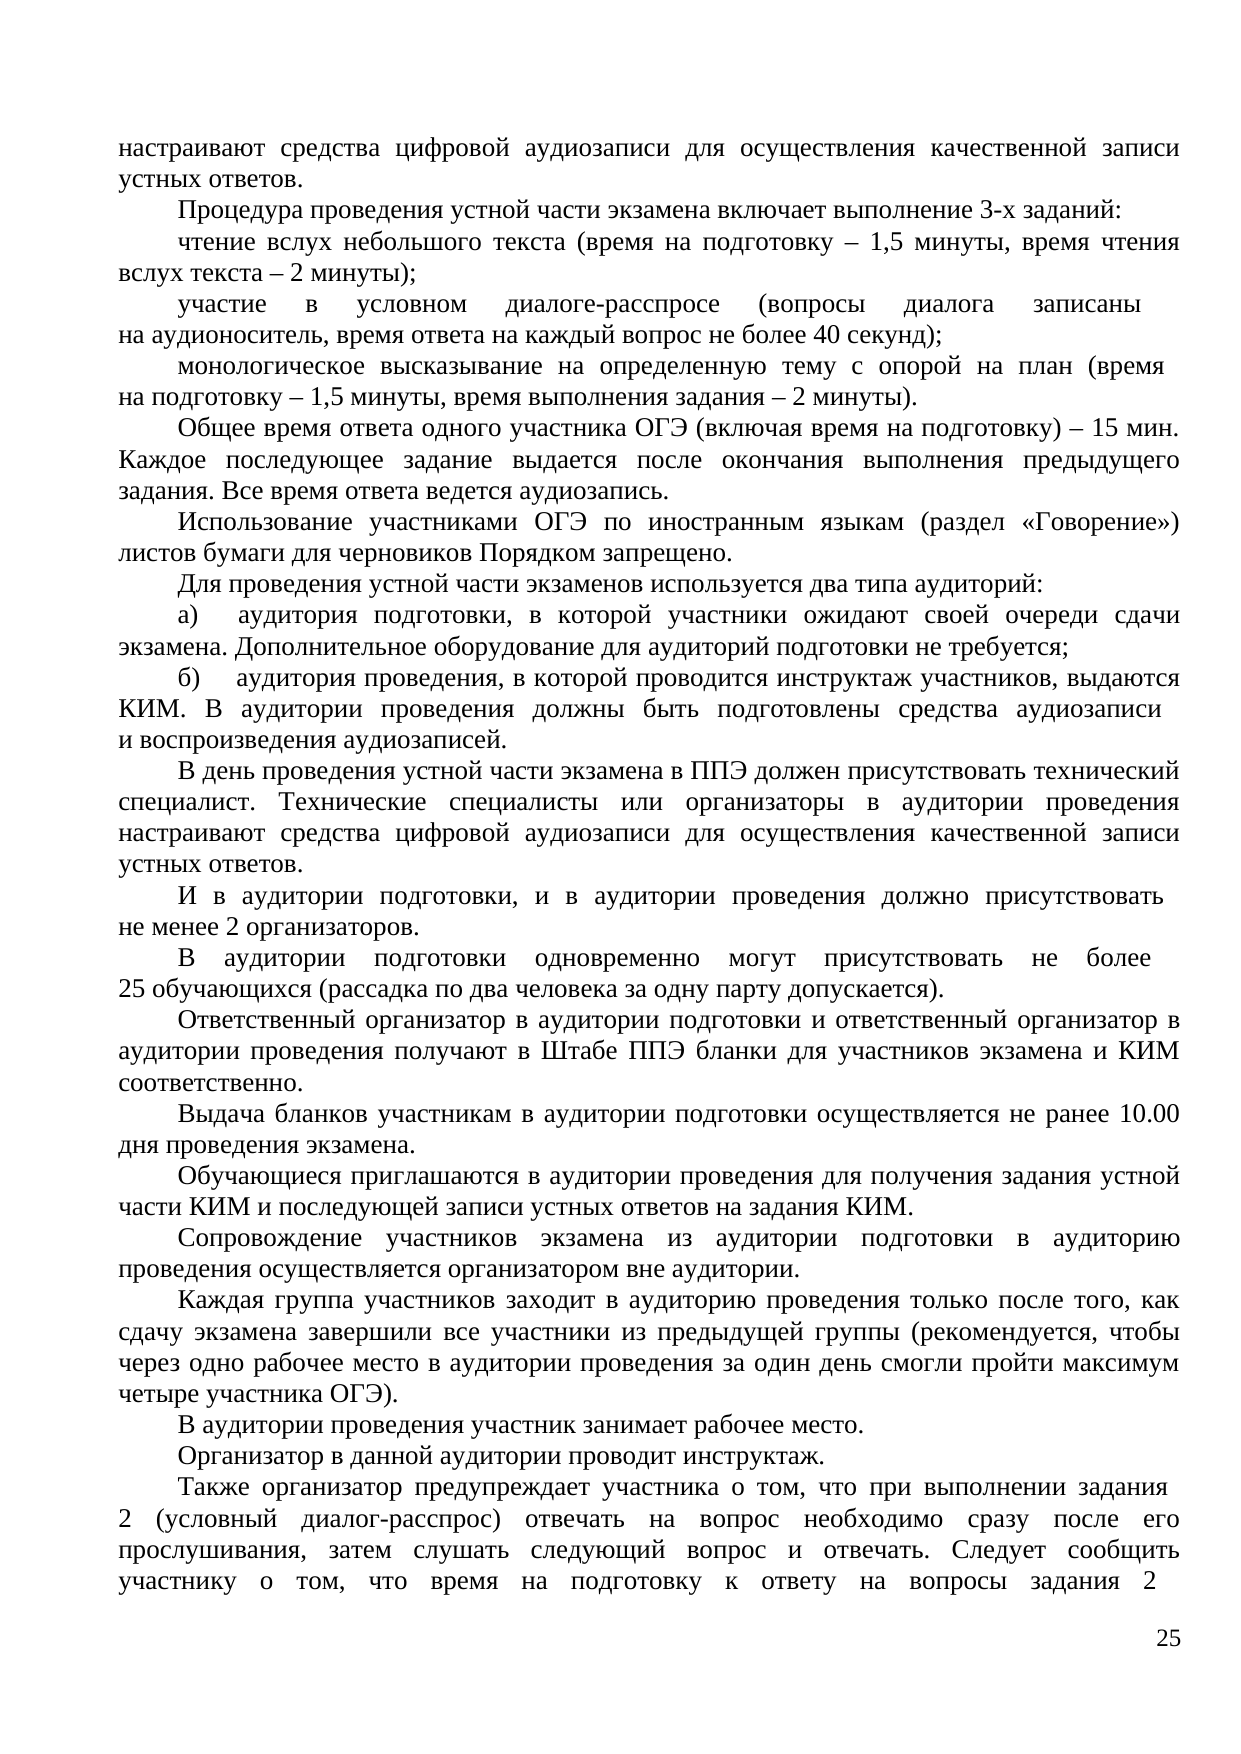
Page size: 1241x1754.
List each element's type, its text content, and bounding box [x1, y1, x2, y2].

text В аудитории подготовки одновременно могут присутствовать не более 25 обучающихся (рассадка по два человека за одну парту допускается). [118, 941, 1181, 1003]
text Организатор в данной аудитории проводит инструктаж. [118, 1439, 1181, 1471]
text б) аудитория проведения, в которой проводится инструктаж участников, выдаются КИМ. В аудитории проведения должны быть подготовлены средства аудиозаписи и воспроизведения аудиозаписей. [118, 661, 1181, 754]
text Для проведения устной части экзаменов используется два типа аудиторий: [118, 567, 1181, 598]
text участие в условном диалоге-расспросе (вопросы диалога записаны на аудионоситель, время ответа на каждый вопрос не более 40 секунд); [118, 287, 1181, 349]
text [118, 1471, 1181, 1595]
text Ответственный организатор в аудитории подготовки и ответственный организатор в аудитории проведения получают в Штабе ППЭ бланки для участников экзамена и КИМ соответственно. [118, 1003, 1181, 1097]
text Обучающиеся приглашаются в аудитории проведения для получения задания устной части КИМ и последующей записи устных ответов на задания КИМ. [118, 1159, 1181, 1221]
text В аудитории проведения участник занимает рабочее место. [118, 1408, 1181, 1439]
text Сопровождение участников экзамена из аудитории подготовки в аудиторию проведения осуществляется организатором вне аудитории. [118, 1221, 1181, 1284]
text а) аудитория подготовки, в которой участники ожидают своей очереди сдачи экзамена. Дополнительное оборудование для аудиторий подготовки не требуется; [118, 598, 1181, 661]
text чтение вслух небольшого текста (время на подготовку – 1,5 минуты, время чтения вслух текста – 2 минуты); [118, 225, 1181, 287]
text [118, 131, 1181, 193]
text Общее время ответа одного участника ОГЭ (включая время на подготовку) – 15 мин. Каждое последующее задание выдается после окончания выполнения предыдущего задания. Все время ответа ведется аудиозапись. [118, 412, 1181, 505]
text Каждая группа участников заходит в аудиторию проведения только после того, как сдачу экзамена завершили все участники из предыдущей группы (рекомендуется, чтобы через одно рабочее место в аудитории проведения за один день смогли пройти максимум четыре участника ОГЭ). [118, 1284, 1181, 1408]
text И в аудитории подготовки, и в аудитории проведения должно присутствовать не менее 2 организаторов. [118, 879, 1181, 941]
text Выдача бланков участникам в аудитории подготовки осуществляется не ранее 10.00 дня проведения экзамена. [118, 1097, 1181, 1159]
text В день проведения устной части экзамена в ППЭ должен присутствовать технический специалист. Технические специалисты или организаторы в аудитории проведения настраивают средства цифровой аудиозаписи для осуществления качественной записи устных ответов. [118, 754, 1181, 879]
text монологическое высказывание на определенную тему с опорой на план (время на подготовку – 1,5 минуты, время выполнения задания – 2 минуты). [118, 349, 1181, 412]
text Процедура проведения устной части экзамена включает выполнение 3-х заданий: [118, 193, 1181, 225]
text Использование участниками ОГЭ по иностранным языкам (раздел «Говорение») листов бумаги для черновиков Порядком запрещено. [118, 505, 1181, 567]
